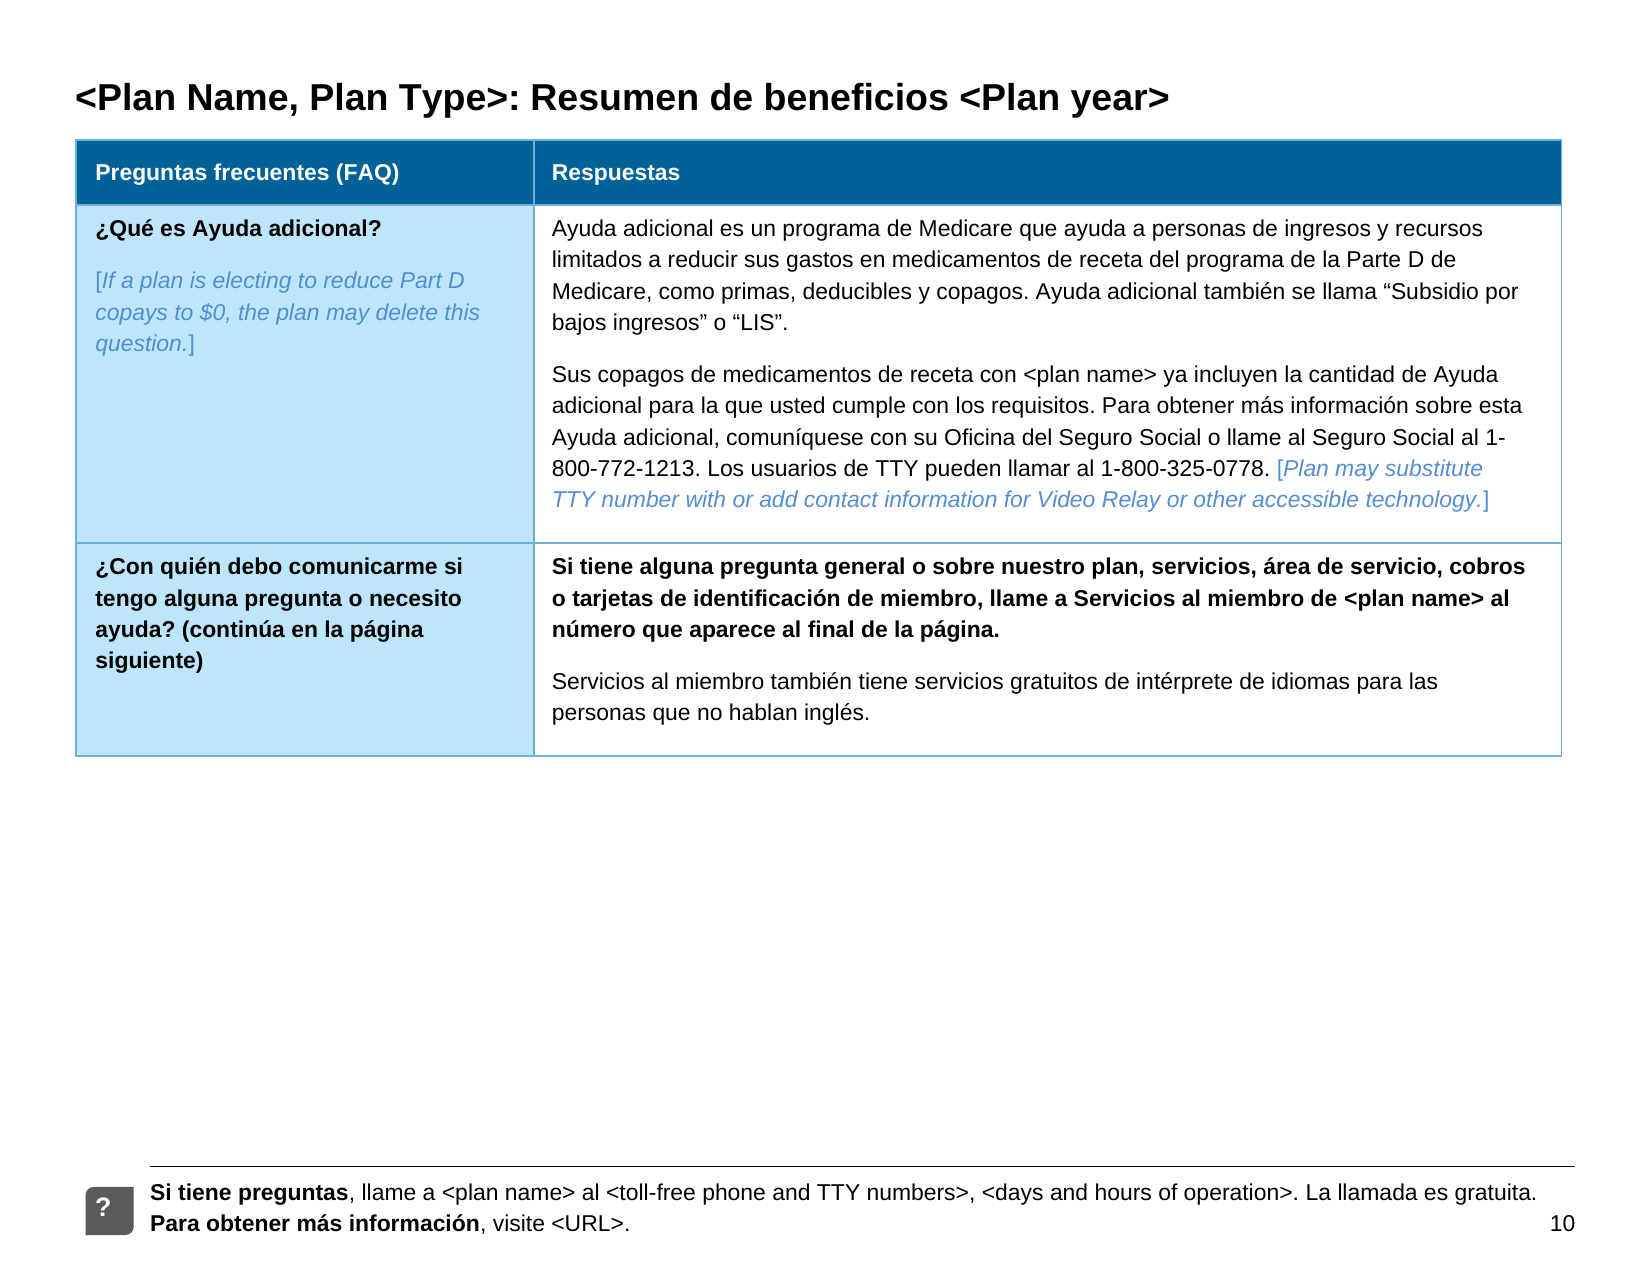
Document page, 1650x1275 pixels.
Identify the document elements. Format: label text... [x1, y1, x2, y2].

table_cell ¿Qué es Ayuda adicional? [If a plan is electing to reduce Part D copays to $0, the plan may delete this question.] [77, 206, 533, 542]
table_cell ¿Con quién debo comunicarme si tengo alguna pregunta o necesito ayuda? (continúa en la página siguiente) [77, 544, 533, 755]
table_header Preguntas frecuentes (FAQ) [77, 141, 533, 204]
table_cell Si tiene alguna pregunta general o sobre nuestro plan, servicios, área de servicio, cobros o tarjetas de identificación de miembro, llame a Servicios al miembro de <plan name> al número que aparece al final de la página. Servicios al miembro también tiene servicios gratuitos de intérprete de idiomas para las personas que no hablan inglés. [535, 544, 1561, 755]
table_cell Ayuda adicional es un programa de Medicare que ayuda a personas de ingresos y recursos limitados a reducir sus gastos en medicamentos de receta del programa de la Parte D de Medicare, como primas, deducibles y copagos. Ayuda adicional también se llama “Subsidio por bajos ingresos” o “LIS”. Sus copagos de medicamentos de receta con <plan name> ya incluyen la cantidad de Ayuda adicional para la que usted cumple con los requisitos. Para obtener más información sobre esta Ayuda adicional, comuníquese con su Oficina del Seguro Social o llame al Seguro Social al 1-800-772-1213. Los usuarios de TTY pueden llamar al 1-800-325-0778. [Plan may substitute TTY number with or add contact information for Video Relay or other accessible technology.] [535, 206, 1561, 542]
table_header Respuestas [535, 141, 1561, 204]
